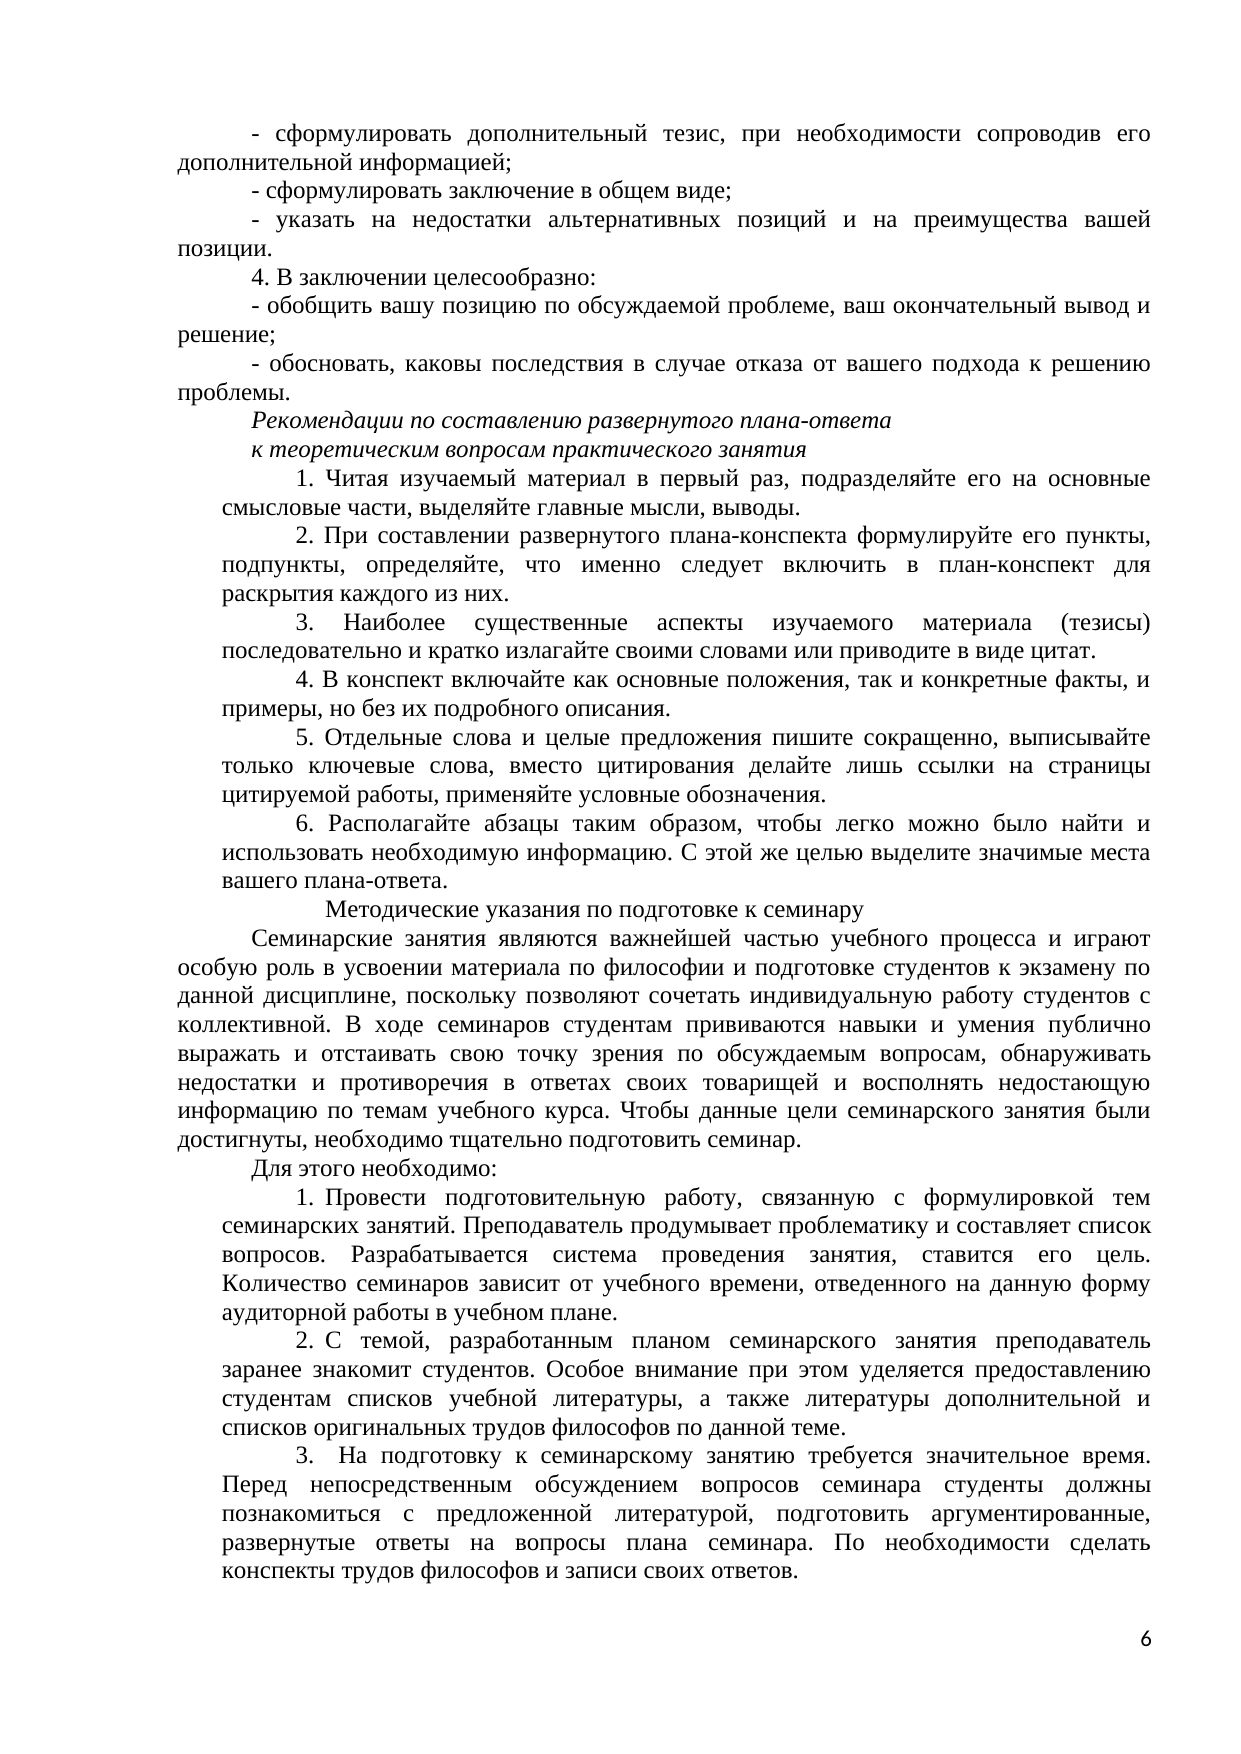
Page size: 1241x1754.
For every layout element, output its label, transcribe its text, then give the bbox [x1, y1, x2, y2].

text - указать на недостатки альтернативных позиций и на преимущества вашей позиции. [177, 204, 1152, 262]
text - сформулировать дополнительный тезис, при необходимости сопроводив его дополнительной информацией; [177, 118, 1152, 176]
text 6. Располагайте абзацы таким образом, чтобы легко можно было найти и использовать необходимую информацию. С этой же целью выделите значимые места вашего плана-ответа. [222, 808, 1152, 894]
text 4. В конспект включайте как основные положения, так и конкретные факты, и примеры, но без их подробного описания. [222, 664, 1152, 722]
text Семинарские занятия являются важнейшей частью учебного процесса и играют особую роль в усвоении материала по философии и подготовке студентов к экзамену по данной дисциплине, поскольку позволяют сочетать индивидуальную работу студентов с коллективной. В ходе семинаров студентам прививаются навыки и умения публично выражать и отстаивать свою точку зрения по обсуждаемым вопросам, обнаруживать недостатки и противоречия в ответах своих товарищей и восполнять недостающую информацию по темам учебного курса. Чтобы данные цели семинарского занятия были достигнуты, необходимо тщательно подготовить семинар. [177, 923, 1152, 1153]
list Провести подготовительную работу, связанную с формулировкой тем семинарских занятий. Преподаватель продумывает проблематику и составляет список вопросов. Разрабатывается система проведения занятия, ставится его цель. Количество семинаров зависит от учебного времени, отведенного на данную форму аудиторной работы в учебном плане. [222, 1182, 1152, 1326]
text - обосновать, каковы последствия в случае отказа от вашего подхода к решению проблемы. [177, 348, 1152, 406]
text 1. Читая изучаемый материал в первый раз, подразделяйте его на основные смысловые части, выделяйте главные мысли, выводы. [222, 463, 1152, 521]
text Для этого необходимо: [177, 1153, 1152, 1182]
list На подготовку к семинарскому занятию требуется значительное время. Перед непосредственным обсуждением вопросов семинара студенты должны познакомиться с предложенной литературой, подготовить аргументированные, развернутые ответы на вопросы плана семинара. По необходимости сделать конспекты трудов философов и записи своих ответов. [222, 1441, 1152, 1584]
text 5. Отдельные слова и целые предложения пишите сокращенно, выписывайте только ключевые слова, вместо цитирования делайте лишь ссылки на страницы цитируемой работы, применяйте условные обозначения. [222, 722, 1152, 808]
text Методические указания по подготовке к семинару [251, 894, 1152, 923]
text - сформулировать заключение в общем виде; [177, 176, 1152, 204]
text Рекомендации по составлению развернутого плана-ответа [177, 406, 1152, 434]
text к теоретическим вопросам практического занятия [177, 434, 1152, 463]
text - обобщить вашу позицию по обсуждаемой проблеме, ваш окончательный вывод и решение; [177, 291, 1152, 348]
list С темой, разработанным планом семинарского занятия преподаватель заранее знакомит студентов. Особое внимание при этом уделяется предоставлению студентам списков учебной литературы, а также литературы дополнительной и списков оригинальных трудов философов по данной теме. [222, 1326, 1152, 1441]
text 2. При составлении развернутого плана-конспекта формулируйте его пункты, подпункты, определяйте, что именно следует включить в план-конспект для раскрытия каждого из них. [222, 521, 1152, 607]
text 3. Наиболее существенные аспекты изучаемого материала (тезисы) последовательно и кратко излагайте своими словами или приводите в виде цитат. [222, 607, 1152, 664]
text 4. В заключении целесообразно: [177, 262, 1152, 291]
